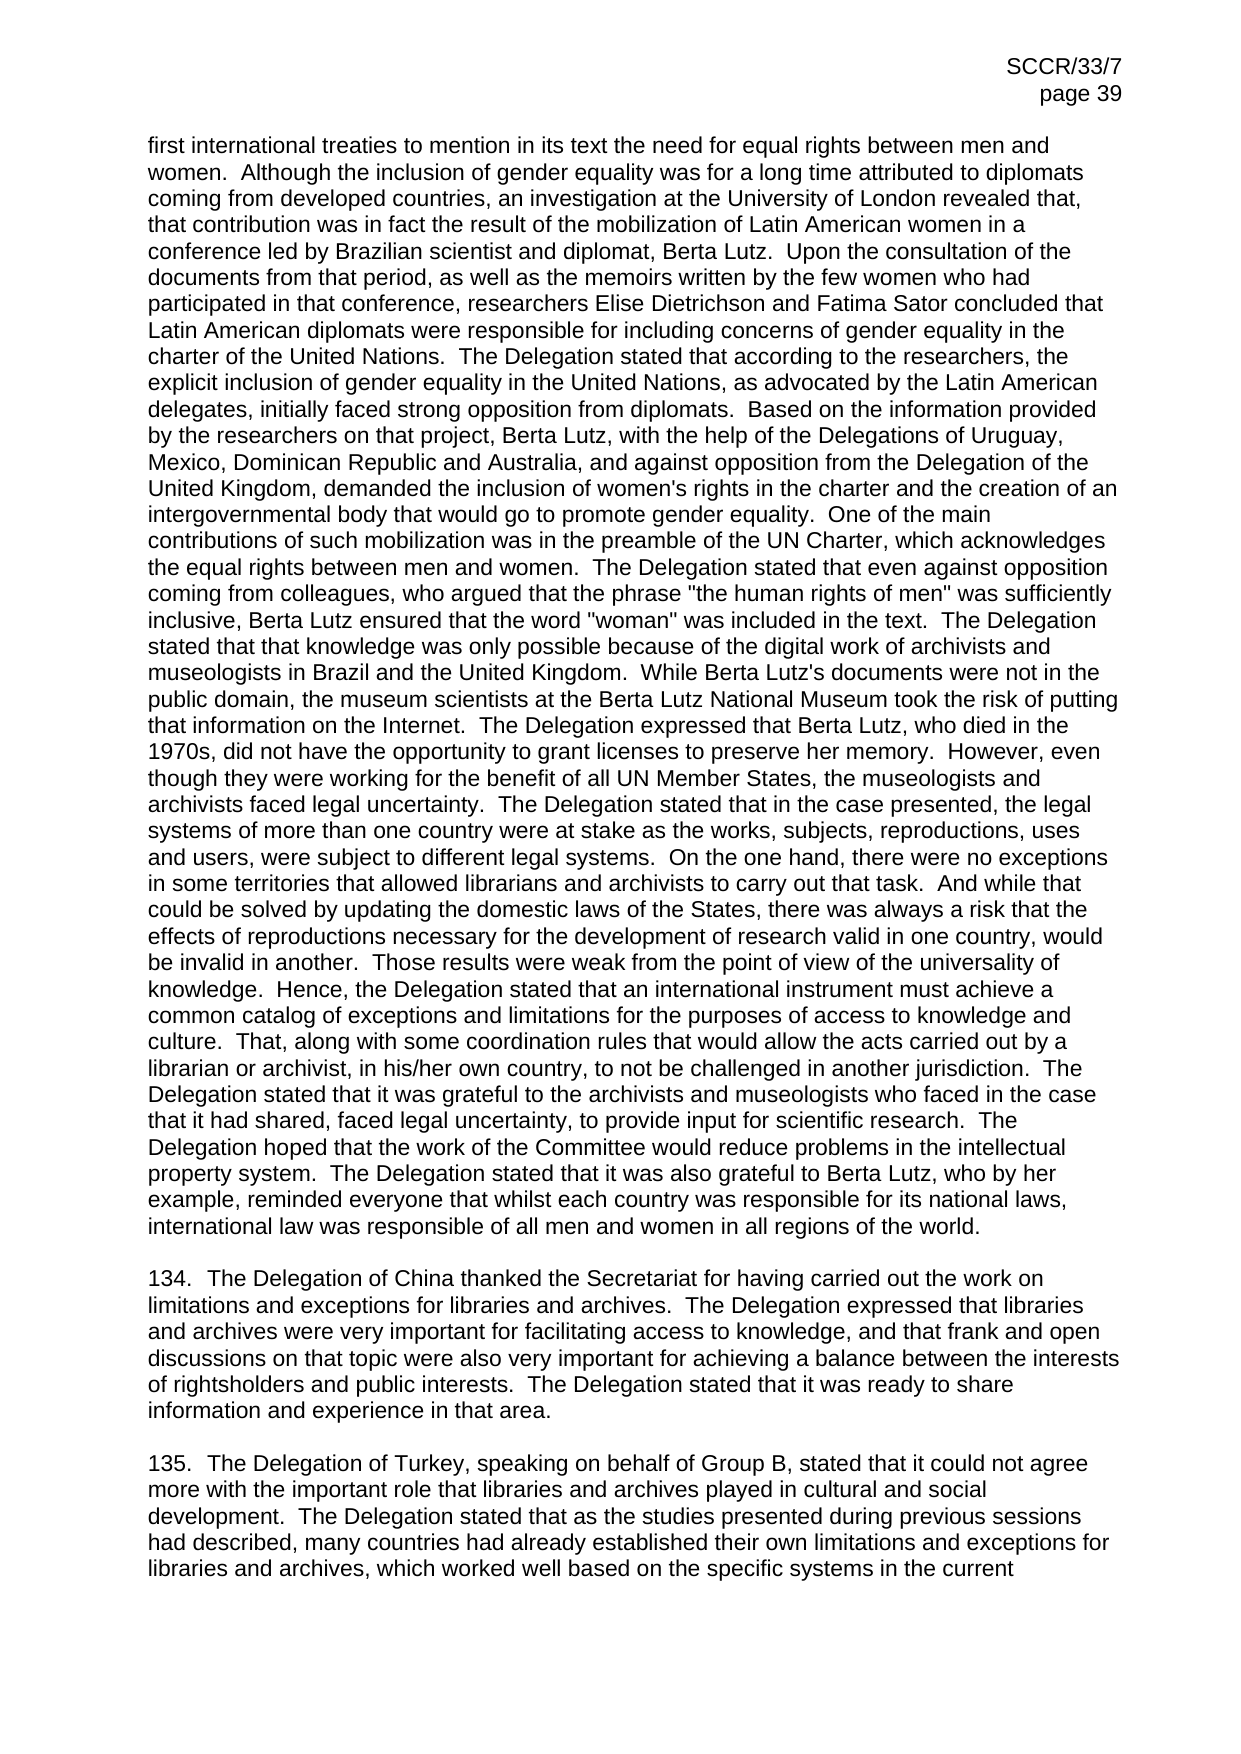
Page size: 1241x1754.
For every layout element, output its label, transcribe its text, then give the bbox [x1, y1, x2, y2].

list The Delegation of China thanked the Secretariat for having carried out the work on limitations and exceptions for libraries and archives. The Delegation expressed that libraries and archives were very important for facilitating access to knowledge, and that frank and open discussions on that topic were also very important for achieving a balance between the interests of rightsholders and public interests. The Delegation stated that it was ready to share information and experience in that area. [148, 1265, 1122, 1423]
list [148, 1450, 1122, 1582]
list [148, 132, 1122, 1239]
